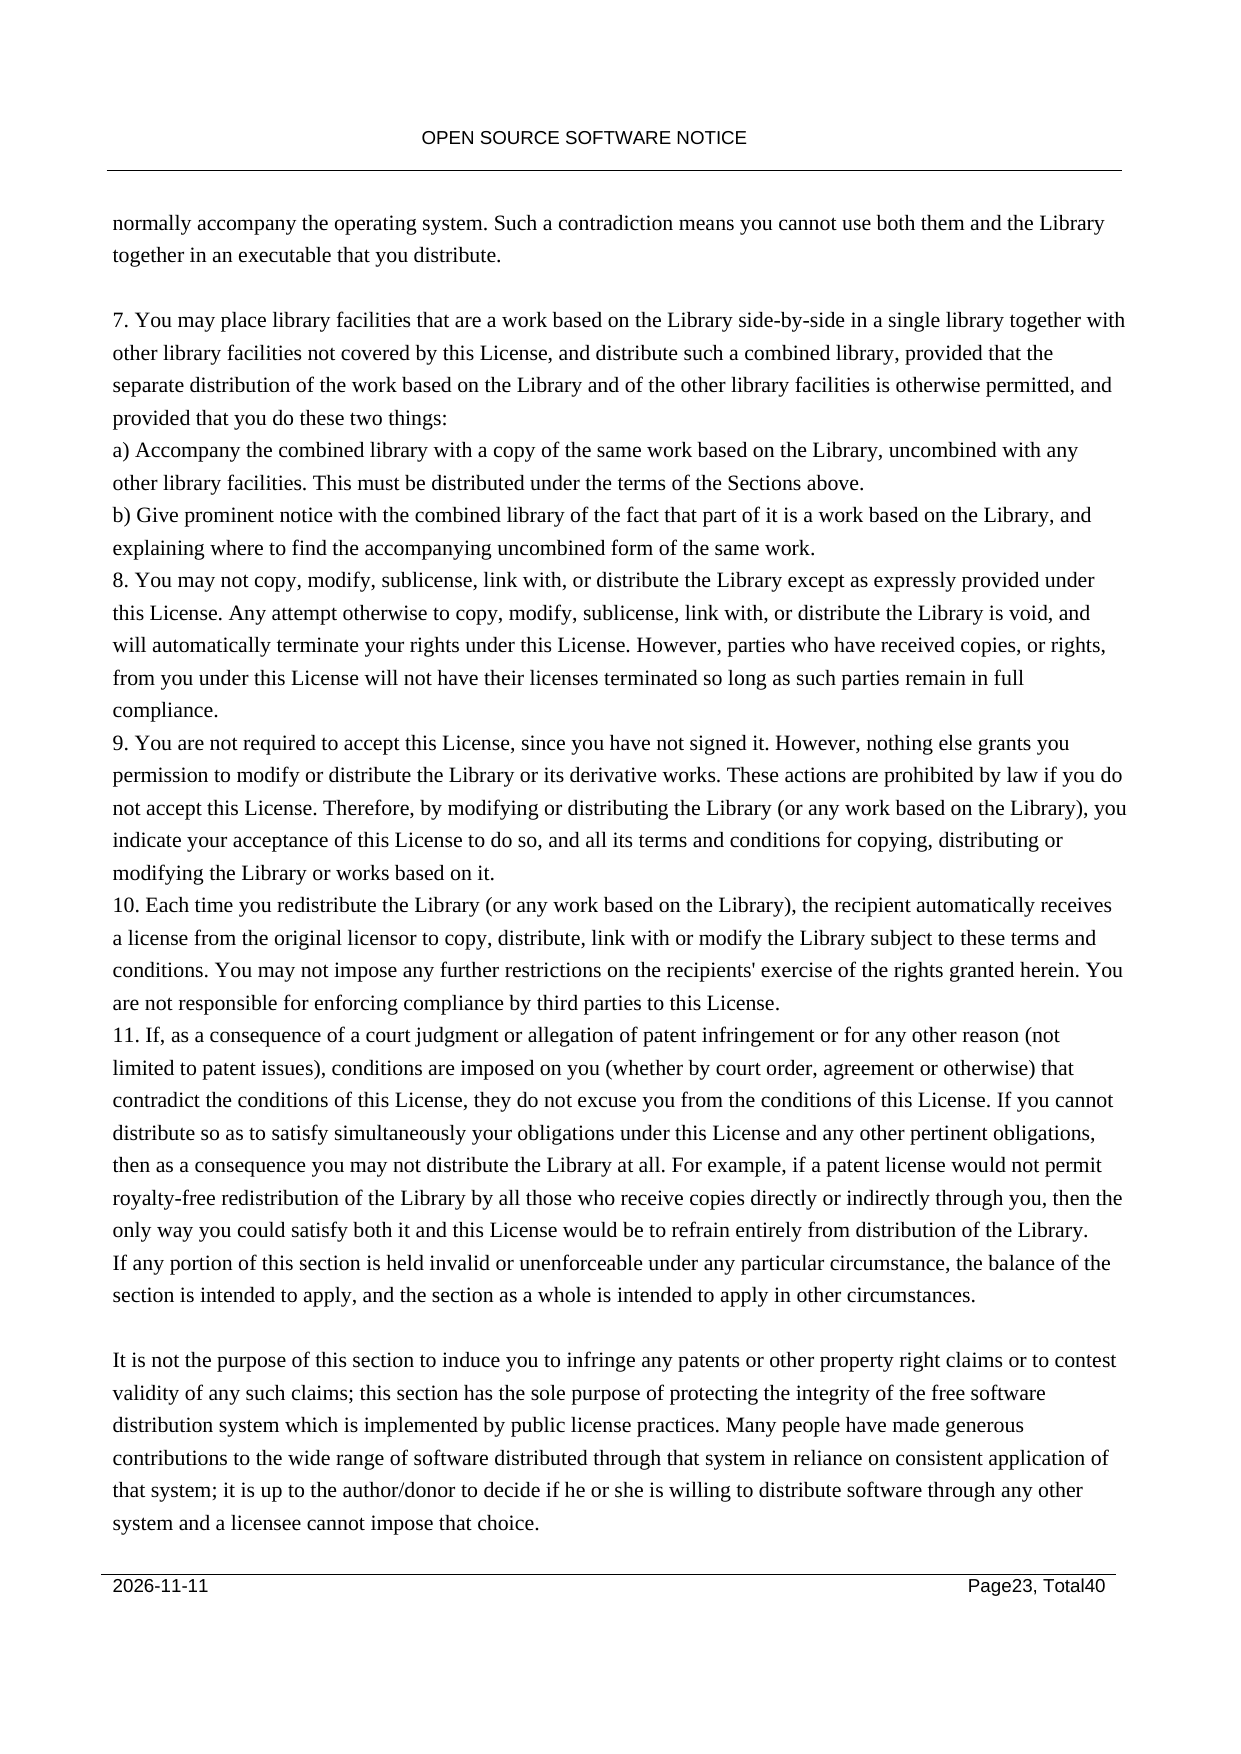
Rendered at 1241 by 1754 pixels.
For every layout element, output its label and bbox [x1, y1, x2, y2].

text [112, 206, 1128, 1539]
